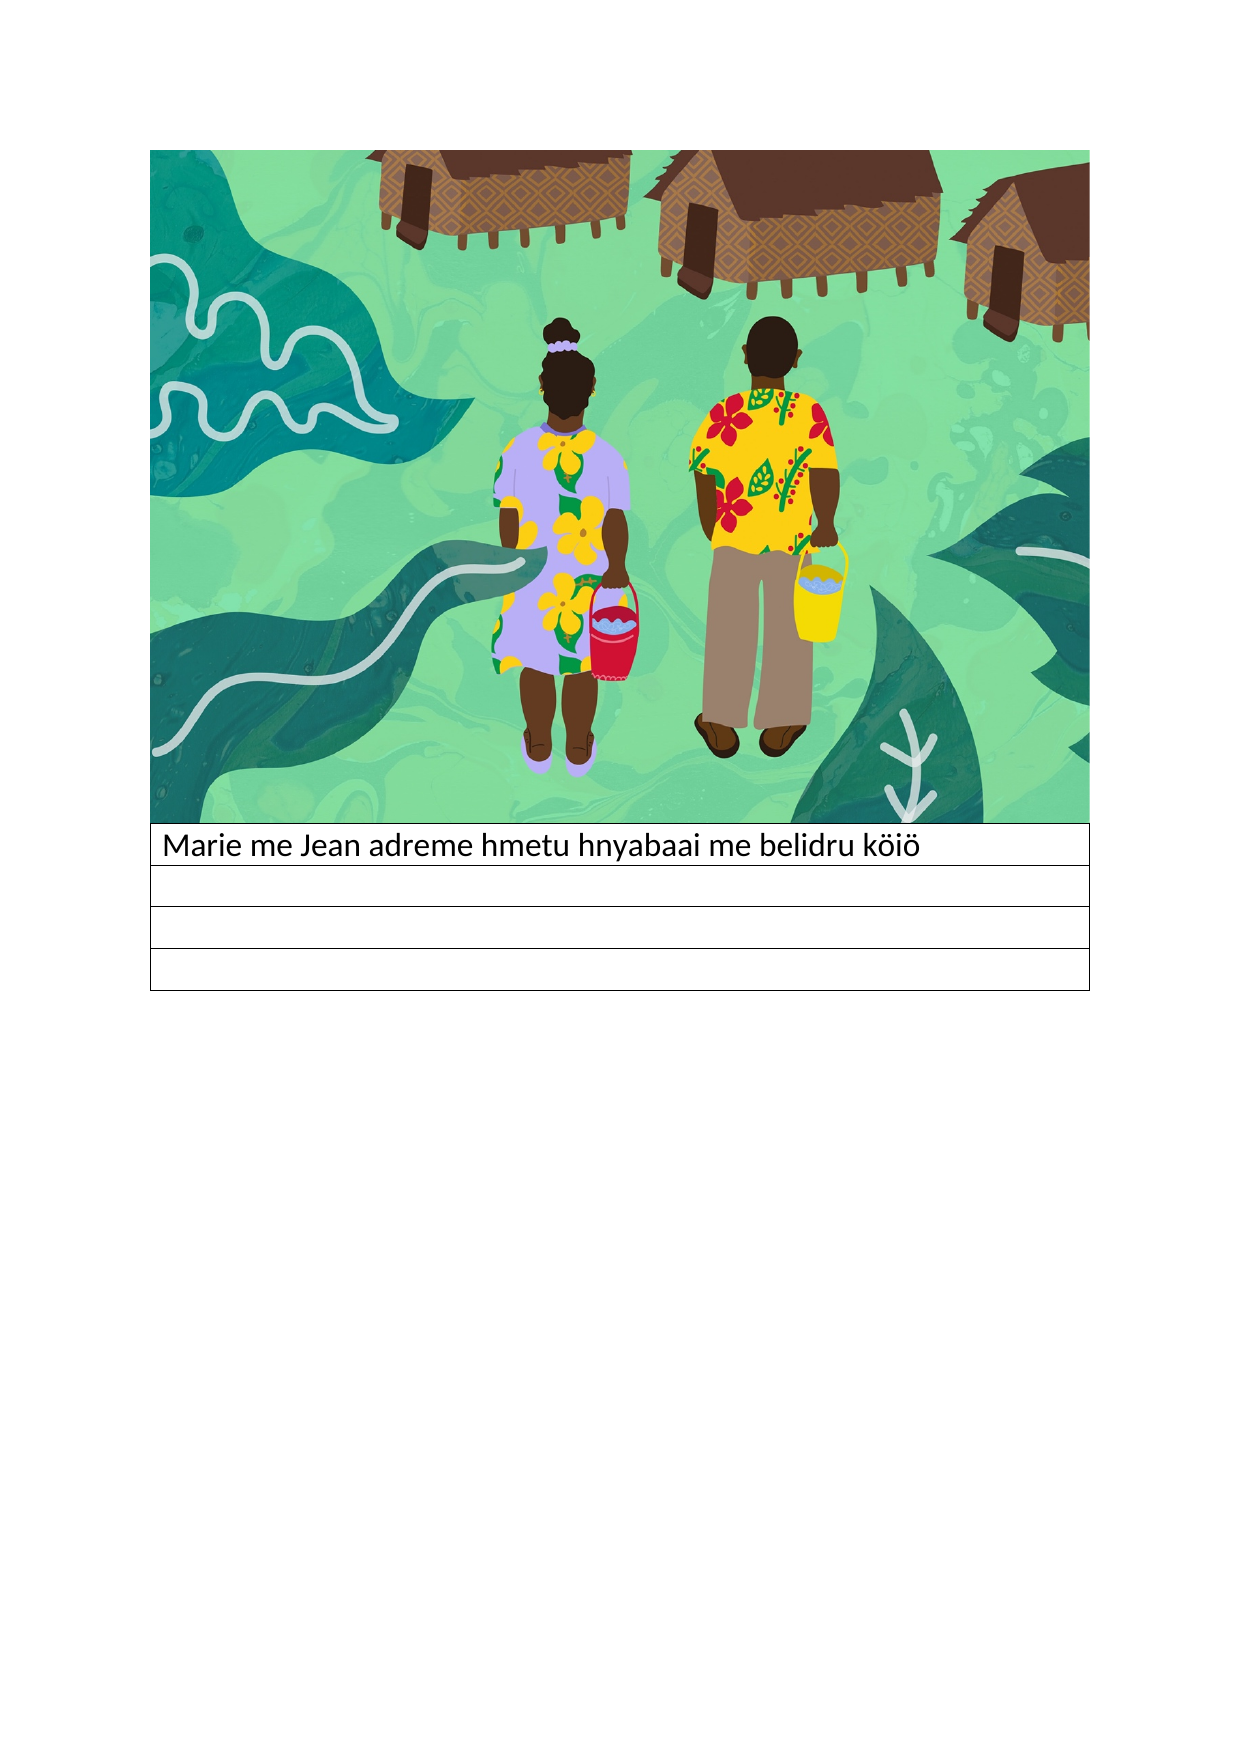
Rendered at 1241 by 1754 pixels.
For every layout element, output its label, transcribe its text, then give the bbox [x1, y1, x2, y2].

table_cell [151, 907, 1089, 948]
picture [150, 150, 1090, 823]
table_cell [151, 949, 1089, 990]
table_cell [151, 866, 1089, 906]
table_header Marie me Jean adreme hmetu hnyabaai me belidru köiö [151, 824, 1089, 864]
